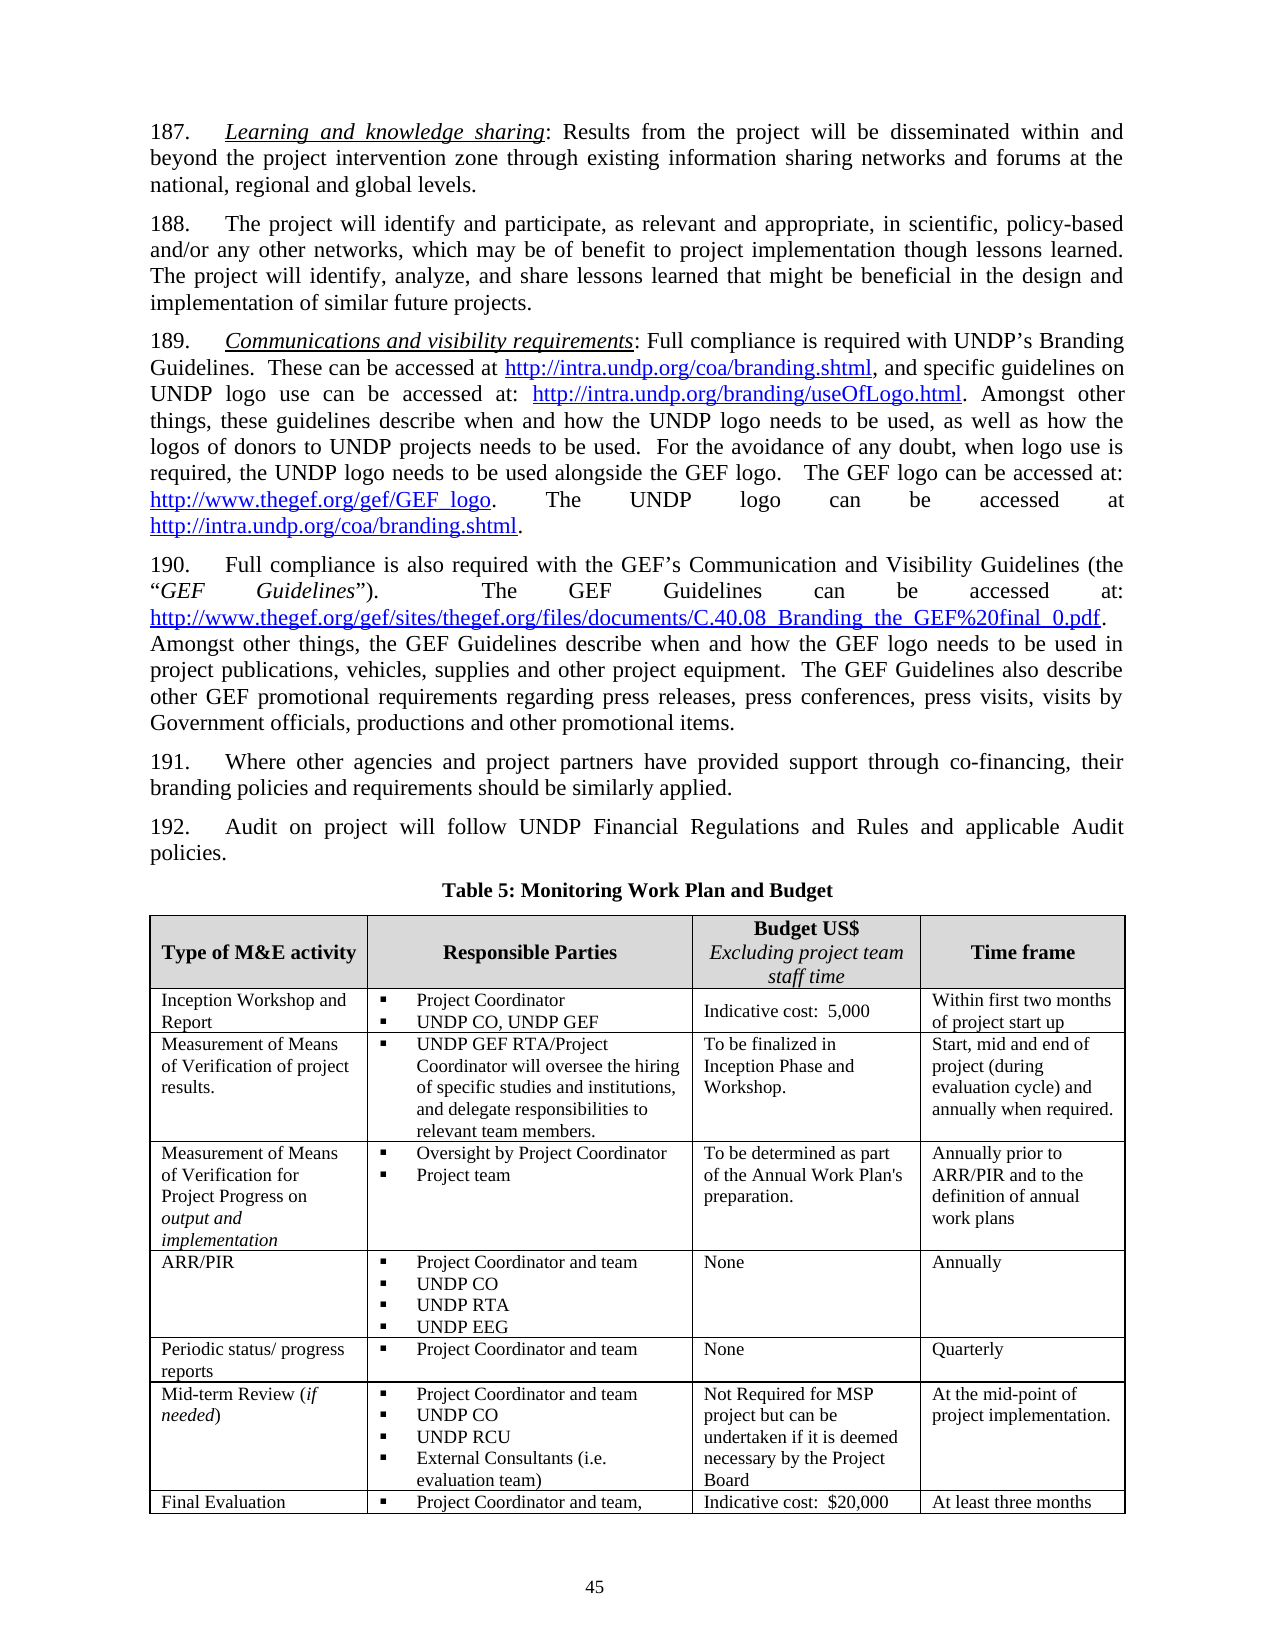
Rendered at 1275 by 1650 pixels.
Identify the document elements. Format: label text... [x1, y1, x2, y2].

table_cell UNDP GEF RTA/Project Coordinator will oversee the hiring of specific studies and institutions, and delegate responsibilities to relevant team members. [368, 1033, 692, 1141]
table_cell Measurement of Means of Verification for Project Progress on output and implementation [151, 1142, 367, 1250]
table_cell Start, mid and end of project (during evaluation cycle) and annually when required. [921, 1033, 1124, 1141]
table_header Budget US$ Excluding project team staff time [693, 916, 920, 988]
table_cell Not Required for MSP project but can be undertaken if it is deemed necessary by the Project Board [693, 1383, 920, 1490]
table_cell Oversight by Project Coordinator Project team [368, 1142, 692, 1250]
table_cell At the mid-point of project implementation. [921, 1383, 1124, 1490]
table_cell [921, 1491, 1124, 1513]
table_cell Project Coordinator and team [368, 1338, 692, 1381]
table_cell Indicative cost: $20,000 [693, 1491, 920, 1513]
table_cell To be determined as part of the Annual Work Plan's preparation. [693, 1142, 920, 1250]
table_header Type of M&E activity [151, 916, 367, 988]
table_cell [368, 1491, 692, 1513]
list Full compliance is also required with the GEF’s Communication and Visibility Guidelines (the “GEF Guidelines”). The GEF Guidelines can be accessed at: http://www.thegef.org/gef/sites/thegef.org/files/documents/C.40.08_Branding_the_GEF%20final_0.pdf. Amongst other things, the GEF Guidelines describe when and how the GEF logo needs to be used in project publications, vehicles, supplies and other project equipment. The GEF Guidelines also describe other GEF promotional requirements regarding press releases, press conferences, press visits, visits by Government officials, productions and other promotional items. [150, 551, 1125, 735]
table_cell Periodic status/ progress reports [151, 1338, 367, 1381]
table_cell ARR/PIR [151, 1251, 367, 1337]
list Learning and knowledge sharing: Results from the project will be disseminated within and beyond the project intervention zone through existing information sharing networks and forums at the national, regional and global levels. [150, 118, 1125, 197]
table_cell Mid-term Review (if needed) [151, 1383, 367, 1490]
table_cell None [693, 1251, 920, 1337]
table_cell Indicative cost: 5,000 [693, 989, 920, 1032]
table_cell Quarterly [921, 1338, 1124, 1381]
table_cell Inception Workshop and Report [151, 989, 367, 1032]
table_cell Measurement of Means of Verification of project results. [151, 1033, 367, 1141]
table_cell Annually prior to ARR/PIR and to the definition of annual work plans [921, 1142, 1124, 1250]
list Communications and visibility requirements: Full compliance is required with UNDP’s Branding Guidelines. These can be accessed at http://intra.undp.org/coa/branding.shtml, and specific guidelines on UNDP logo use can be accessed at: http://intra.undp.org/branding/useOfLogo.html. Amongst other things, these guidelines describe when and how the UNDP logo needs to be used, as well as how the logos of donors to UNDP projects needs to be used. For the avoidance of any doubt, when logo use is required, the UNDP logo needs to be used alongside the GEF logo. The GEF logo can be accessed at: http://www.thegef.org/gef/GEF_logo. The UNDP logo can be accessed at http://intra.undp.org/coa/branding.shtml. [150, 328, 1125, 538]
table_cell None [693, 1338, 920, 1381]
list Audit on project will follow UNDP Financial Regulations and Rules and applicable Audit policies. [150, 813, 1125, 866]
table_header Responsible Parties [368, 916, 692, 988]
list The project will identify and participate, as relevant and appropriate, in scientific, policy-based and/or any other networks, which may be of benefit to project implementation though lessons learned. The project will identify, analyze, and share lessons learned that might be beneficial in the design and implementation of similar future projects. [150, 210, 1125, 315]
table_cell Annually [921, 1251, 1124, 1337]
list Where other agencies and project partners have provided support through co-financing, their branding policies and requirements should be similarly applied. [150, 748, 1125, 801]
table_cell Final Evaluation [151, 1491, 367, 1513]
table_cell Project Coordinator and team UNDP CO UNDP RCU External Consultants (i.e. evaluation team) [368, 1383, 692, 1490]
table_header Time frame [921, 916, 1124, 988]
table_cell Within first two months of project start up [921, 989, 1124, 1032]
table_cell To be finalized in Inception Phase and Workshop. [693, 1033, 920, 1141]
table_cell Project Coordinator UNDP CO, UNDP GEF [368, 989, 692, 1032]
text Table 5: Monitoring Work Plan and Budget [150, 878, 1125, 902]
table_cell Project Coordinator and team UNDP CO UNDP RTA UNDP EEG [368, 1251, 692, 1337]
